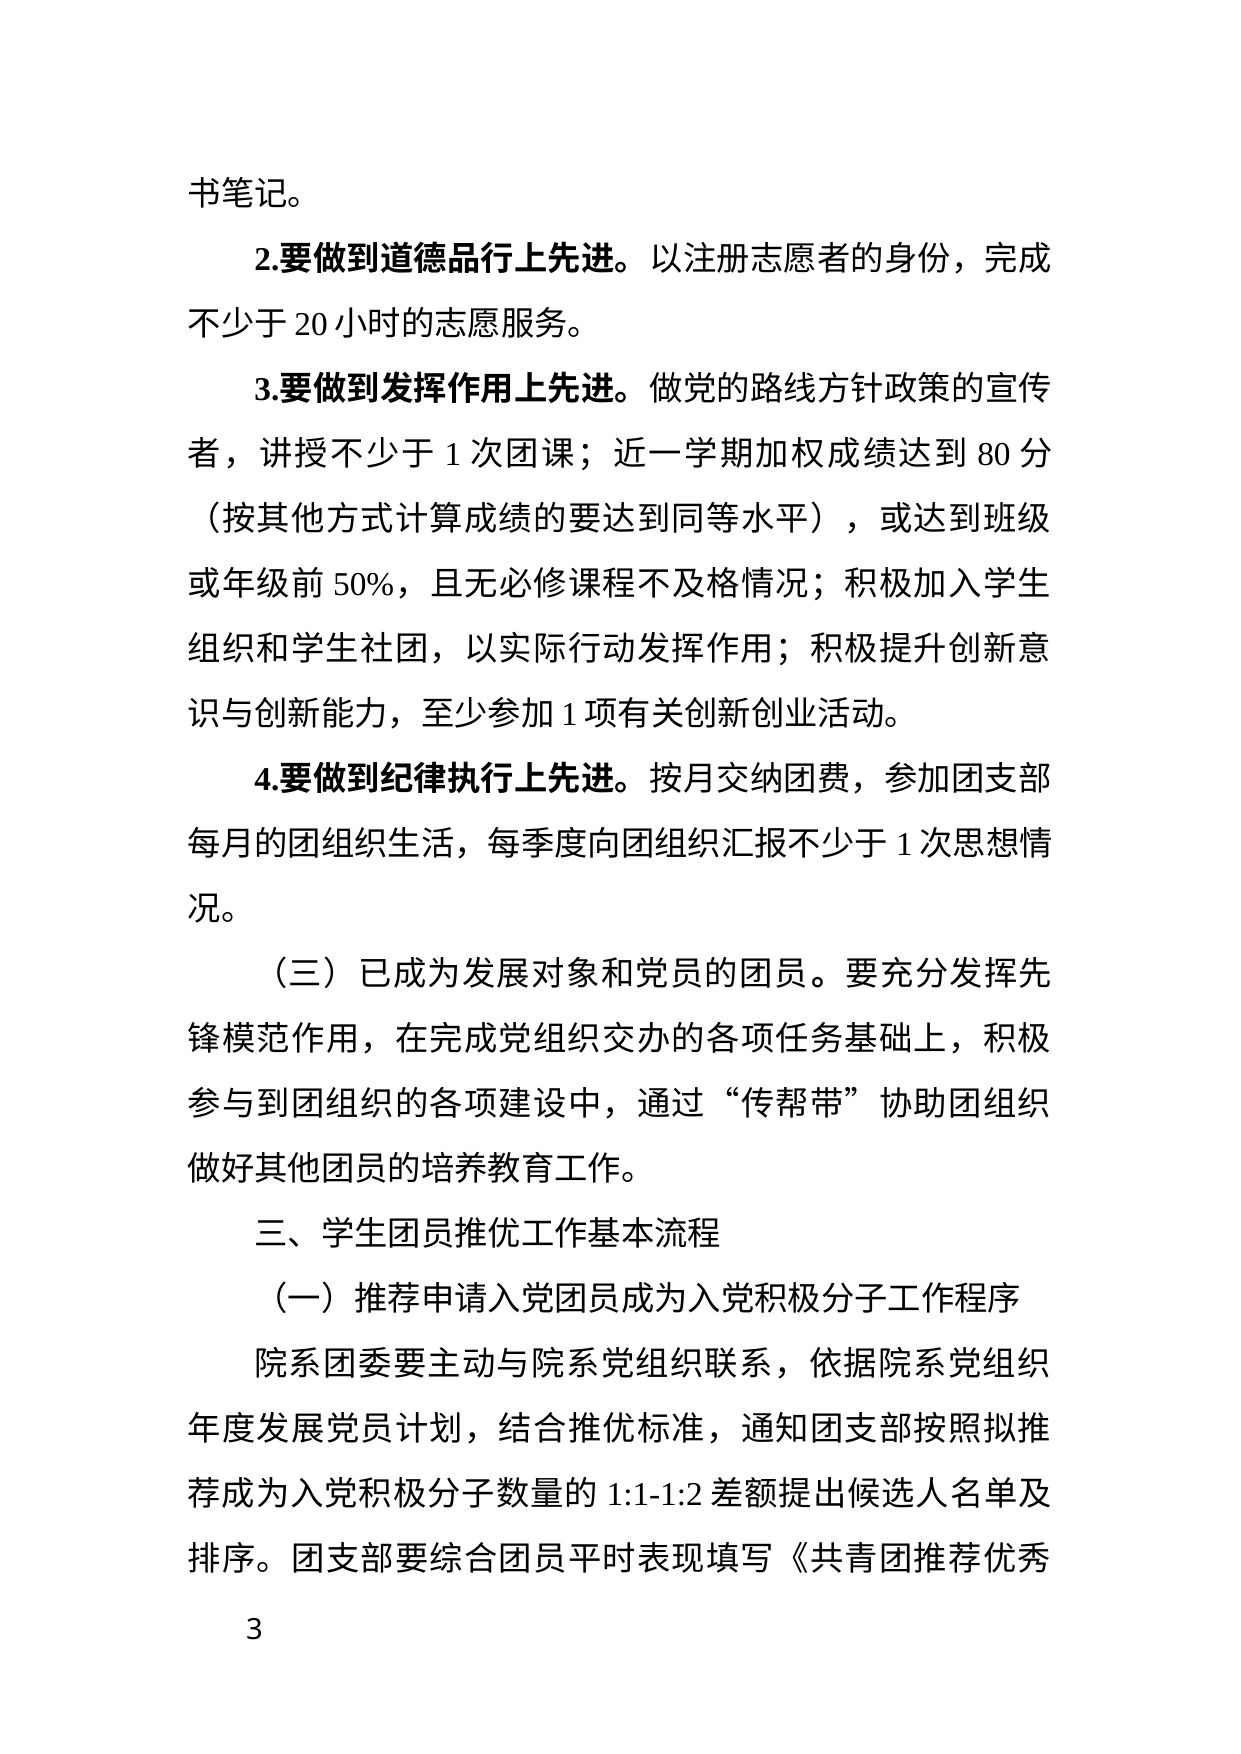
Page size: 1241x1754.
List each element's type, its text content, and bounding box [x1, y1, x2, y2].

text （三）已成为发展对象和党员的团员。要充分发挥先锋模范作用，在完成党组织交办的各项任务基础上，积极参与到团组织的各项建设中，通过“传帮带”协助团组织做好其他团员的培养教育工作。 [187, 938, 1053, 1198]
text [187, 158, 1053, 223]
text 4.要做到纪律执行上先进。按月交纳团费，参加团支部每月的团组织生活，每季度向团组织汇报不少于1次思想情况。 [187, 743, 1053, 938]
text 3.要做到发挥作用上先进。做党的路线方针政策的宣传者，讲授不少于1次团课；近一学期加权成绩达到80分（按其他方式计算成绩的要达到同等水平），或达到班级或年级前50%，且无必修课程不及格情况；积极加入学生组织和学生社团，以实际行动发挥作用；积极提升创新意识与创新能力，至少参加1项有关创新创业活动。 [187, 353, 1053, 743]
text 2.要做到道德品行上先进。以注册志愿者的身份，完成不少于20小时的志愿服务。 [187, 223, 1053, 353]
text （一）推荐申请入党团员成为入党积极分子工作程序 [187, 1263, 1053, 1328]
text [187, 1328, 1053, 1588]
text 三、学生团员推优工作基本流程 [187, 1198, 1053, 1263]
